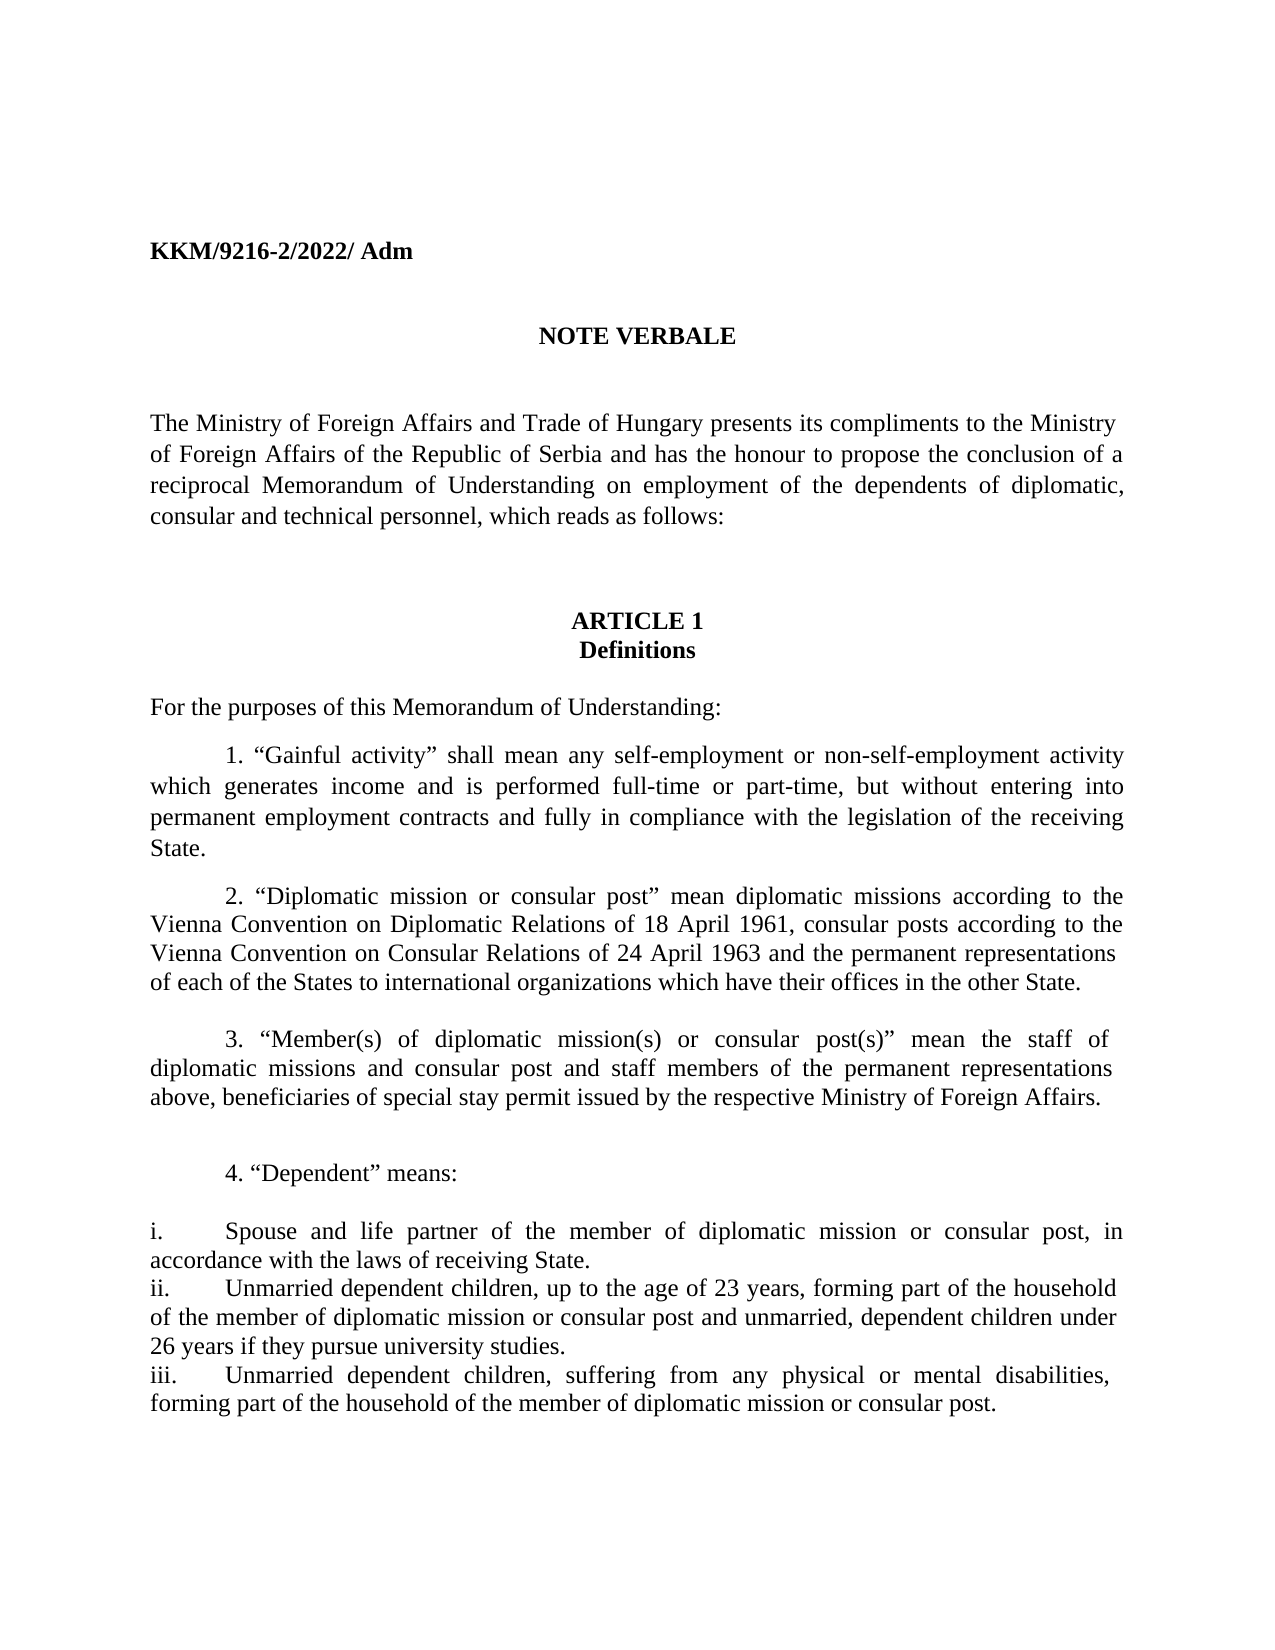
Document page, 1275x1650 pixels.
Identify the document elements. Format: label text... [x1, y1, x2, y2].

text NOTE VERBALE [150, 321, 1125, 350]
text Definitions [150, 635, 1125, 663]
text 4. “Dependent” means: [150, 1158, 1125, 1187]
text ARTICLE 1 [150, 606, 1125, 635]
text 1. “Gainful activity” shall mean any self-employment or non-self-employment activity which generates income and is performed full-time or part-time, but without entering into permanent employment contracts and fully in compliance with the legislation of the receiving State. [150, 740, 1125, 862]
text ii. Unmarried dependent children, up to the age of 23 years, forming part of the household of the member of diplomatic mission or consular post and unmarried, dependent children under 26 years if they pursue university studies. [150, 1273, 1125, 1360]
text KKM/9216-2/2022/ Adm [150, 236, 1125, 265]
text 2. “Diplomatic mission or consular post” mean diplomatic missions according to the Vienna Convention on Diplomatic Relations of 18 April 1961, consular posts according to the Vienna Convention on Consular Relations of 24 April 1963 and the permanent representations of each of the States to international organizations which have their offices in the other State. [150, 881, 1125, 996]
text i. Spouse and life partner of the member of diplomatic mission or consular post, in accordance with the laws of receiving State. [150, 1216, 1125, 1273]
text 3. “Member(s) of diplomatic mission(s) or consular post(s)” mean the staff of diplomatic missions and consular post and staff members of the permanent representations above, beneficiaries of special stay permit issued by the respective Ministry of Foreign Affairs. [150, 1024, 1125, 1111]
text The Ministry of Foreign Affairs and Trade of Hungary presents its compliments to the Ministry of Foreign Affairs of the Republic of Serbia and has the honour to propose the conclusion of a reciprocal Memorandum of Understanding on employment of the dependents of diplomatic, consular and technical personnel, which reads as follows: [150, 408, 1125, 529]
text For the purposes of this Memorandum of Understanding: [150, 692, 1125, 721]
text iii. Unmarried dependent children, suffering from any physical or mental disabilities, forming part of the household of the member of diplomatic mission or consular post. [150, 1360, 1125, 1417]
